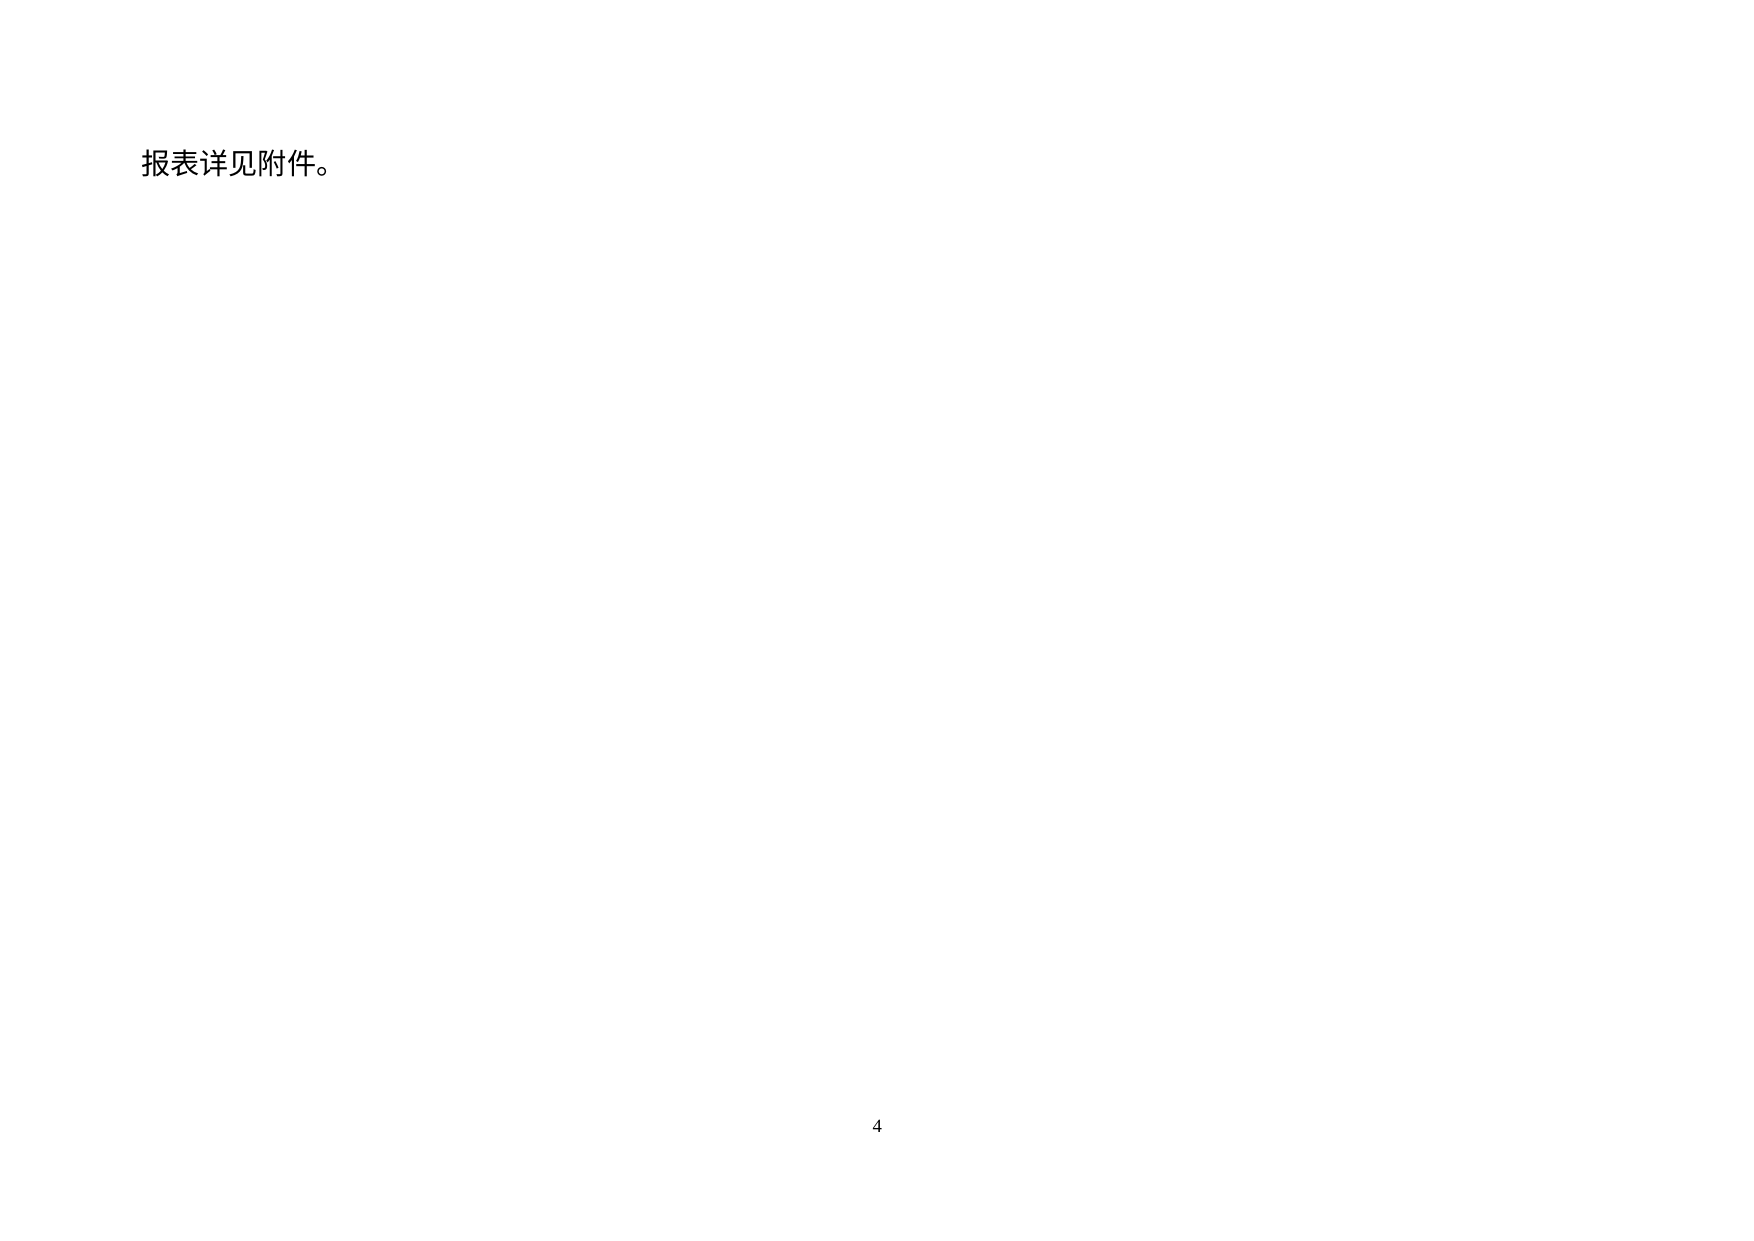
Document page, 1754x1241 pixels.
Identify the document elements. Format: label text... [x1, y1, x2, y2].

subtitle 报表详见附件。 [118, 129, 1636, 194]
